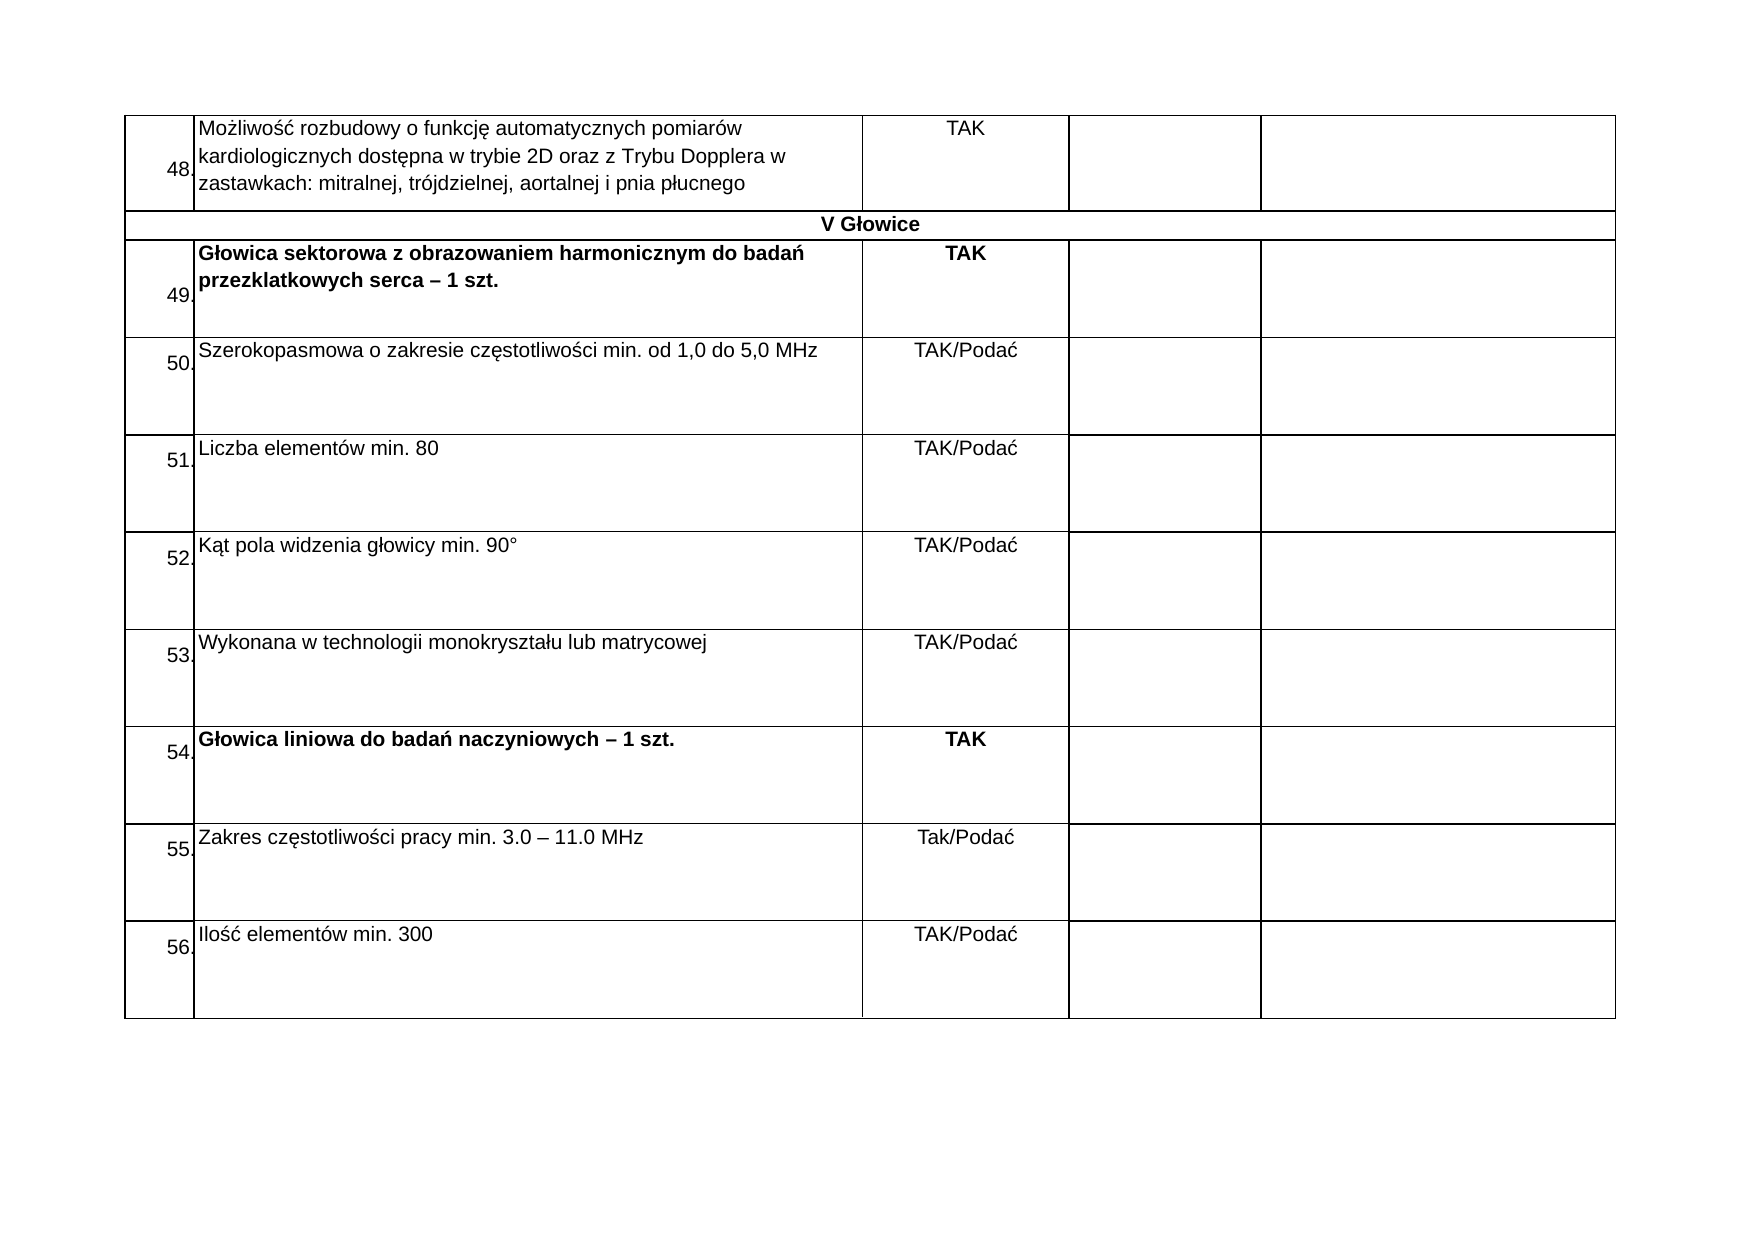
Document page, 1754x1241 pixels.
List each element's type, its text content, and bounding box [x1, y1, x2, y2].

table_cell [126, 533, 193, 628]
table_cell [1262, 630, 1615, 726]
table_cell TAK [863, 727, 1068, 823]
table_cell [126, 436, 193, 531]
table_cell [1262, 436, 1615, 531]
table_cell [126, 338, 193, 434]
table_cell [126, 241, 193, 337]
table_cell Liczba elementów min. 80 [195, 435, 862, 531]
table_cell [126, 116, 193, 210]
table_cell [126, 727, 193, 823]
table_cell [126, 922, 193, 1018]
table_cell [1070, 436, 1260, 531]
table_cell Zakres częstotliwości pracy min. 3.0 – 11.0 MHz [195, 824, 862, 920]
table_cell Możliwość rozbudowy o funkcję automatycznych pomiarów kardiologicznych dostępna w trybie 2D oraz z Trybu Dopplera w zastawkach: mitralnej, trójdzielnej, aortalnej i pnia płucnego [195, 116, 862, 210]
table_cell [1070, 241, 1260, 337]
table_cell [1070, 825, 1260, 920]
table_cell [1262, 727, 1615, 823]
table_cell V Głowice [126, 212, 1615, 239]
table_cell Tak/Podać [863, 824, 1068, 920]
table_cell TAK/Podać [863, 630, 1068, 726]
table_cell [126, 630, 193, 726]
table_cell [1262, 338, 1615, 434]
table_cell [1070, 338, 1260, 434]
table_cell TAK/Podać [863, 435, 1068, 531]
table_cell [1070, 922, 1260, 1018]
table_cell TAK/Podać [863, 532, 1068, 628]
table_cell Kąt pola widzenia głowicy min. 90° [195, 532, 862, 628]
table_cell [1070, 727, 1260, 823]
table_cell [1262, 922, 1615, 1018]
table_cell [1262, 533, 1615, 628]
table_cell TAK [863, 241, 1068, 337]
table_cell TAK/Podać [863, 921, 1068, 1018]
table_cell [1262, 116, 1615, 210]
table_cell [1262, 825, 1615, 920]
table_cell Głowica liniowa do badań naczyniowych – 1 szt. [195, 727, 862, 823]
table_cell [1262, 241, 1615, 337]
table_cell [1070, 630, 1260, 726]
table_cell Wykonana w technologii monokryształu lub matrycowej [195, 630, 862, 726]
table_cell Szerokopasmowa o zakresie częstotliwości min. od 1,0 do 5,0 MHz [195, 338, 862, 434]
table_cell TAK [863, 116, 1068, 210]
table_cell TAK/Podać [863, 338, 1068, 434]
table_cell [1070, 116, 1260, 210]
table_cell Głowica sektorowa z obrazowaniem harmonicznym do badań przezklatkowych serca – 1 szt. [195, 241, 862, 337]
table_cell Ilość elementów min. 300 [195, 921, 862, 1018]
table_cell [126, 825, 193, 920]
table_cell [1070, 533, 1260, 628]
